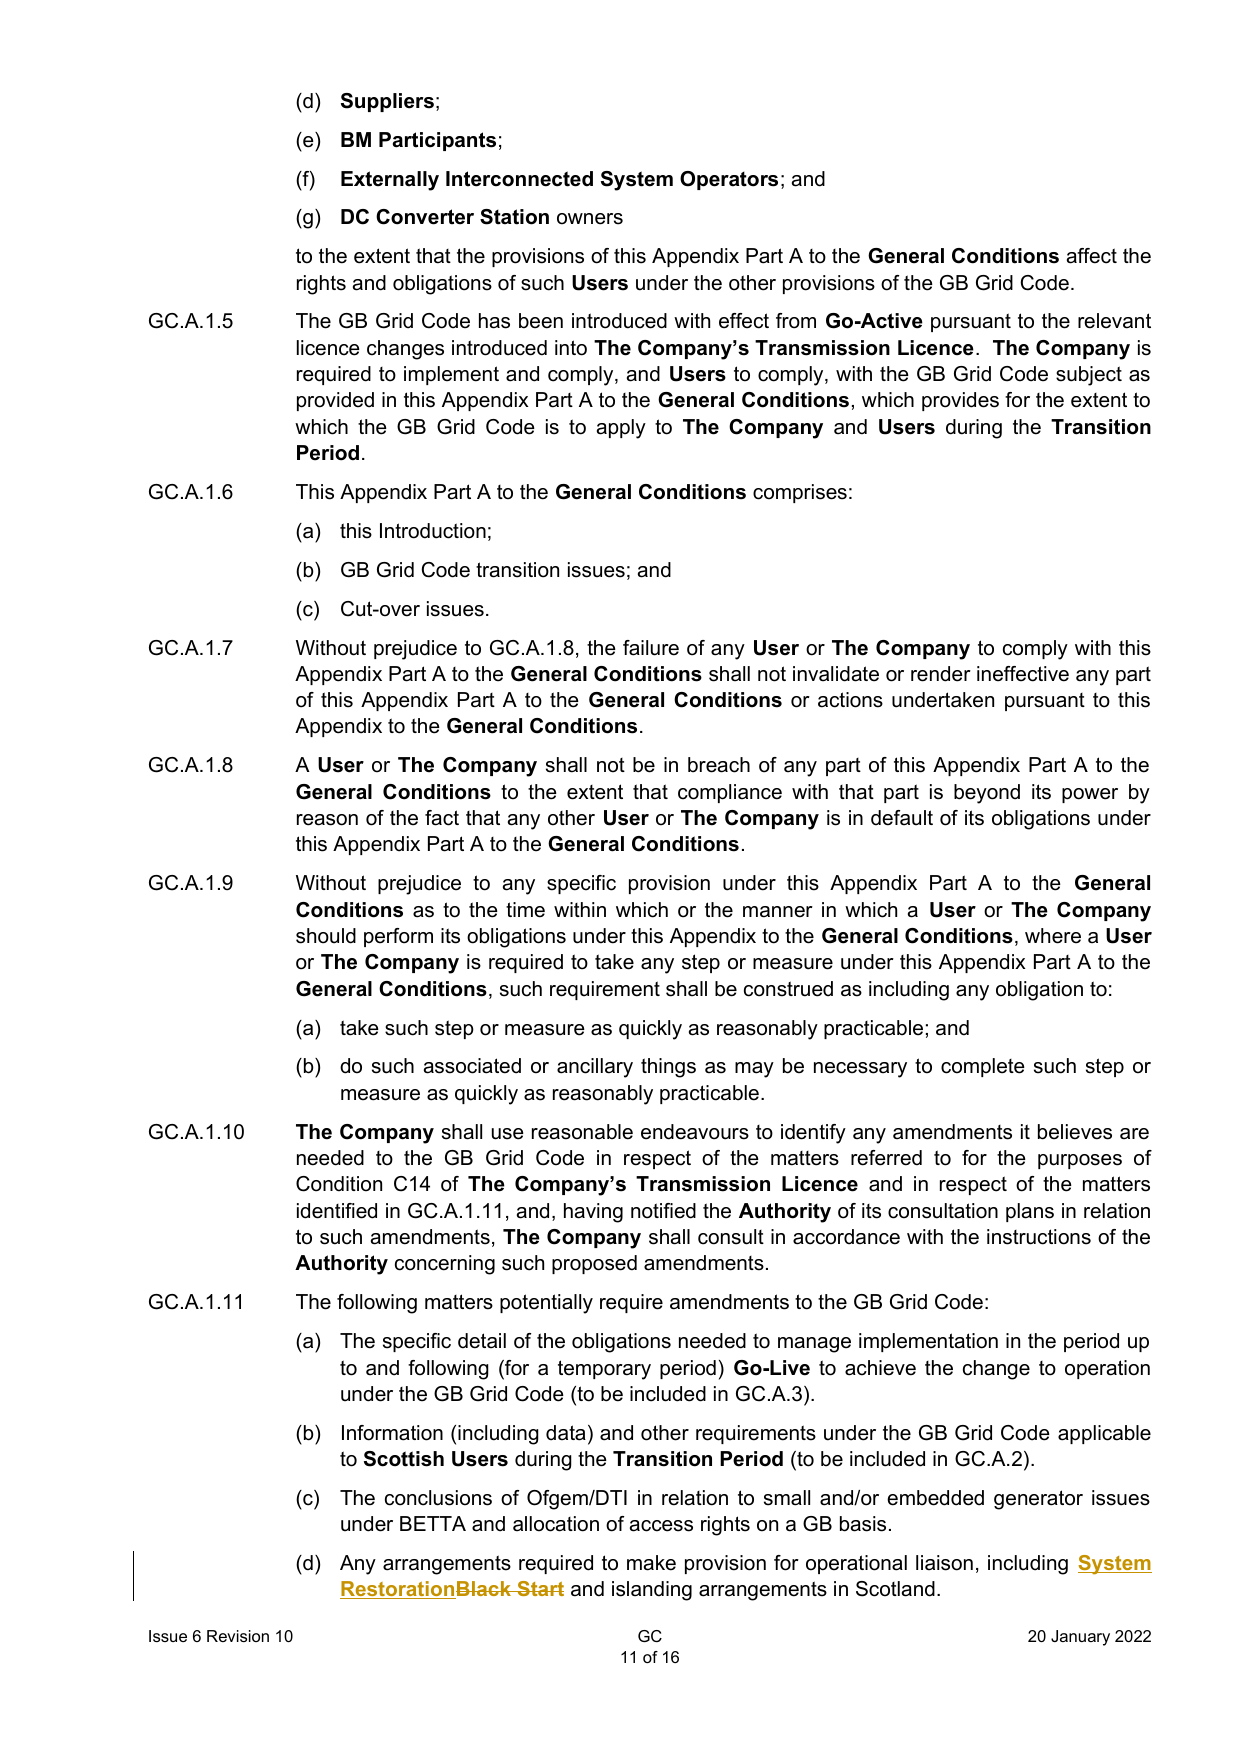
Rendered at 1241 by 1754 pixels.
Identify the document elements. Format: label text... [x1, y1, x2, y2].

text (g) DC Converter Station owners [295, 205, 1152, 229]
text (f) Externally Interconnected System Operators; and [295, 166, 1152, 190]
text GC.A.1.6 This Appendix Part A to the General Conditions comprises: [148, 480, 1152, 504]
text GC.A.1.8 A User or The Company shall not be in breach of any part of this Appendix Part A to the General Conditions to the extent that compliance with that part is beyond its power by reason of the fact that any other User or The Company is in default of its obligations under this Appendix Part A to the General Conditions. [148, 753, 1152, 856]
text GC.A.1.10 The Company shall use reasonable endeavours to identify any amendments it believes are needed to the GB Grid Code in respect of the matters referred to for the purposes of Condition C14 of The Company’s Transmission Licence and in respect of the matters identified in GC.A.1.11, and, having notified the Authority of its consultation plans in relation to such amendments, The Company shall consult in accordance with the instructions of the Authority concerning such proposed amendments. [148, 1119, 1152, 1275]
text (a) this Introduction; [295, 519, 1152, 543]
text GC.A.1.7 Without prejudice to GC.A.1.8, the failure of any User or The Company to comply with this Appendix Part A to the General Conditions shall not invalidate or render ineffective any part of this Appendix Part A to the General Conditions or actions undertaken pursuant to this Appendix to the General Conditions. [148, 635, 1152, 738]
text (b) Information (including data) and other requirements under the GB Grid Code applicable to Scottish Users during the Transition Period (to be included in GC.A.2). [295, 1421, 1152, 1471]
text (b) do such associated or ancillary things as may be necessary to complete such step or measure as quickly as reasonably practicable. [295, 1054, 1152, 1104]
text (e) BM Participants; [295, 127, 1152, 151]
text to the extent that the provisions of this Appendix Part A to the General Conditions affect the rights and obligations of such Users under the other provisions of the GB Grid Code. [148, 244, 1152, 294]
text (d) Any arrangements required to make provision for operational liaison, including and islanding arrangements in Scotland. [295, 1551, 1152, 1601]
text (a) take such step or measure as quickly as reasonably practicable; and [295, 1015, 1152, 1039]
text GC.A.1.9 Without prejudice to any specific provision under this Appendix Part A to the General Conditions as to the time within which or the manner in which a User or The Company should perform its obligations under this Appendix to the General Conditions, where a User or The Company is required to take any step or measure under this Appendix Part A to the General Conditions, such requirement shall be construed as including any obligation to: [148, 871, 1152, 1001]
text (c) The conclusions of Ofgem/DTI in relation to small and/or embedded generator issues under BETTA and allocation of access rights on a GB basis. [295, 1486, 1152, 1536]
text (a) The specific detail of the obligations needed to manage implementation in the period up to and following (for a temporary period) Go-Live to achieve the change to operation under the GB Grid Code (to be included in GC.A.3). [295, 1329, 1152, 1406]
text GC.A.1.5 The GB Grid Code has been introduced with effect from Go-Active pursuant to the relevant licence changes introduced into The Company’s Transmission Licence. The Company is required to implement and comply, and Users to comply, with the GB Grid Code subject as provided in this Appendix Part A to the General Conditions, which provides for the extent to which the GB Grid Code is to apply to The Company and Users during the Transition Period. [148, 309, 1152, 465]
text GC.A.1.11 The following matters potentially require amendments to the GB Grid Code: [148, 1290, 1152, 1314]
text (c) Cut-over issues. [295, 596, 1152, 620]
text (d) Suppliers; [295, 89, 1152, 113]
text (b) GB Grid Code transition issues; and [295, 558, 1152, 582]
